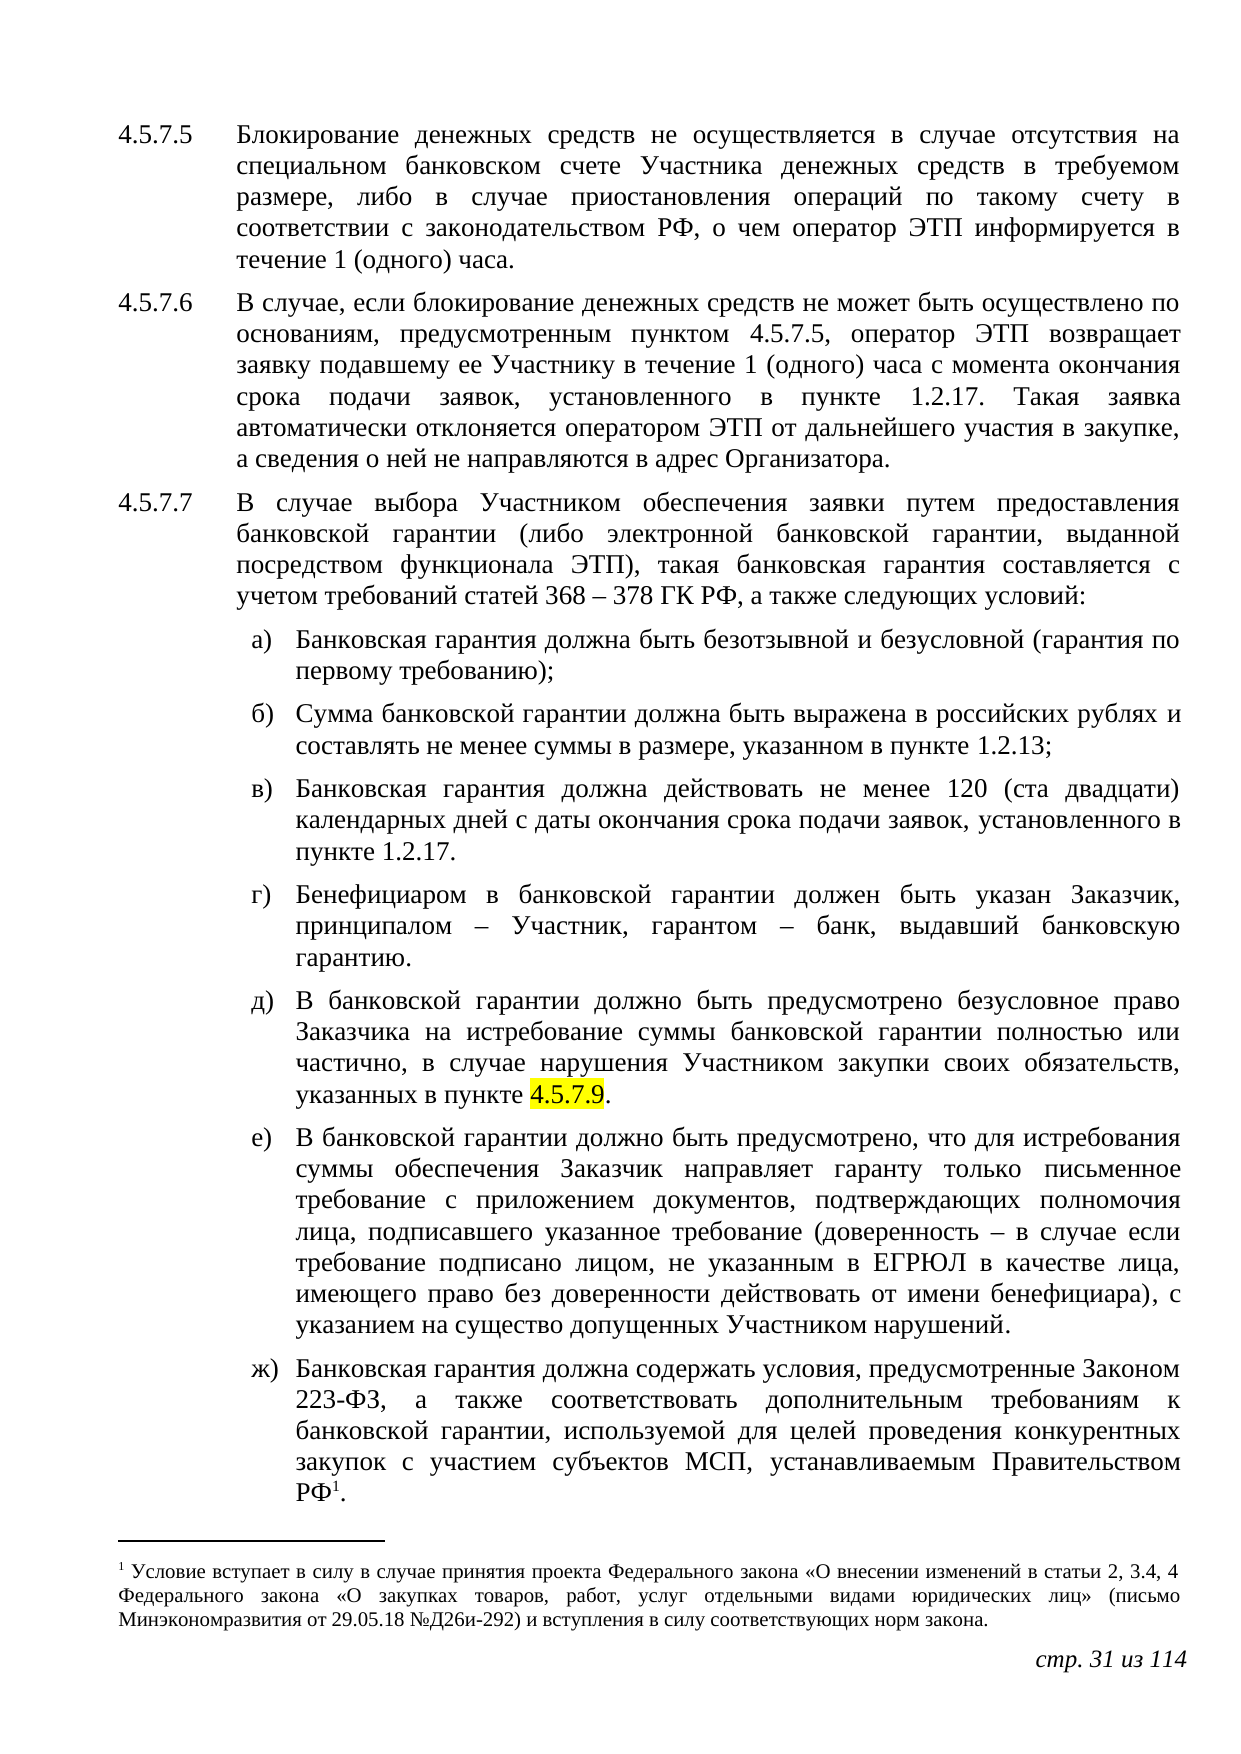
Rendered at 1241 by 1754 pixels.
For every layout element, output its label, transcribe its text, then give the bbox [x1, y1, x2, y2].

text Банковская гарантия должна содержать условия, предусмотренные Законом 223-ФЗ, а также соответствовать дополнительным требованиям к банковской гарантии, используемой для целей проведения конкурентных закупок с участием субъектов МСП, устанавливаемым Правительством РФ. [251, 1352, 1181, 1508]
text В случае выбора Участником обеспечения заявки путем предоставления банковской гарантии (либо электронной банковской гарантии, выданной посредством функционала ЭТП), такая банковская гарантия составляется с учетом требований статей 368 – 378 ГК РФ, а также следующих условий: [118, 486, 1181, 610]
text В банковской гарантии должно быть предусмотрено, что для истребования суммы обеспечения Заказчик направляет гаранту только письменное требование с приложением документов, подтверждающих полномочия лица, подписавшего указанное требование (доверенность – в случае если требование подписано лицом, не указанным в ЕГРЮЛ в качестве лица, имеющего право без доверенности действовать от имени бенефициара), с указанием на существо допущенных Участником нарушений. [251, 1121, 1181, 1339]
text Сумма банковской гарантии должна быть выражена в российских рублях и составлять не менее суммы в размере, указанном в пункте 1.2.13; [251, 698, 1181, 760]
text В случае, если блокирование денежных средств не может быть осуществлено по основаниям, предусмотренным пунктом 4.5.7.5, оператор ЭТП возвращает заявку подавшему ее Участнику в течение 1 (одного) часа с момента окончания срока подачи заявок, установленного в пункте 1.2.17. Такая заявка автоматически отклоняется оператором ЭТП от дальнейшего участия в закупке, а сведения о ней не направляются в адрес Организатора. [118, 286, 1181, 473]
text Банковская гарантия должна быть безотзывной и безусловной (гарантия по первому требованию); [251, 623, 1181, 685]
text В банковской гарантии должно быть предусмотрено безусловное право Заказчика на истребование суммы банковской гарантии полностью или частично, в случае нарушения Участником закупки своих обязательств, указанных в пункте 4.5.7.9. [251, 984, 1181, 1109]
text Банковская гарантия должна действовать не менее 120 (ста двадцати) календарных дней с даты окончания срока подачи заявок, установленного в пункте 1.2.17. [251, 772, 1181, 866]
text Бенефициаром в банковской гарантии должен быть указан Заказчик, принципалом – Участник, гарантом – банк, выдавший банковскую гарантию. [251, 878, 1181, 972]
text Блокирование денежных средств не осуществляется в случае отсутствия на специальном банковском счете Участника денежных средств в требуемом размере, либо в случае приостановления операций по такому счету в соответствии с законодательством РФ, о чем оператор ЭТП информируется в течение 1 (одного) часа. [118, 118, 1181, 274]
